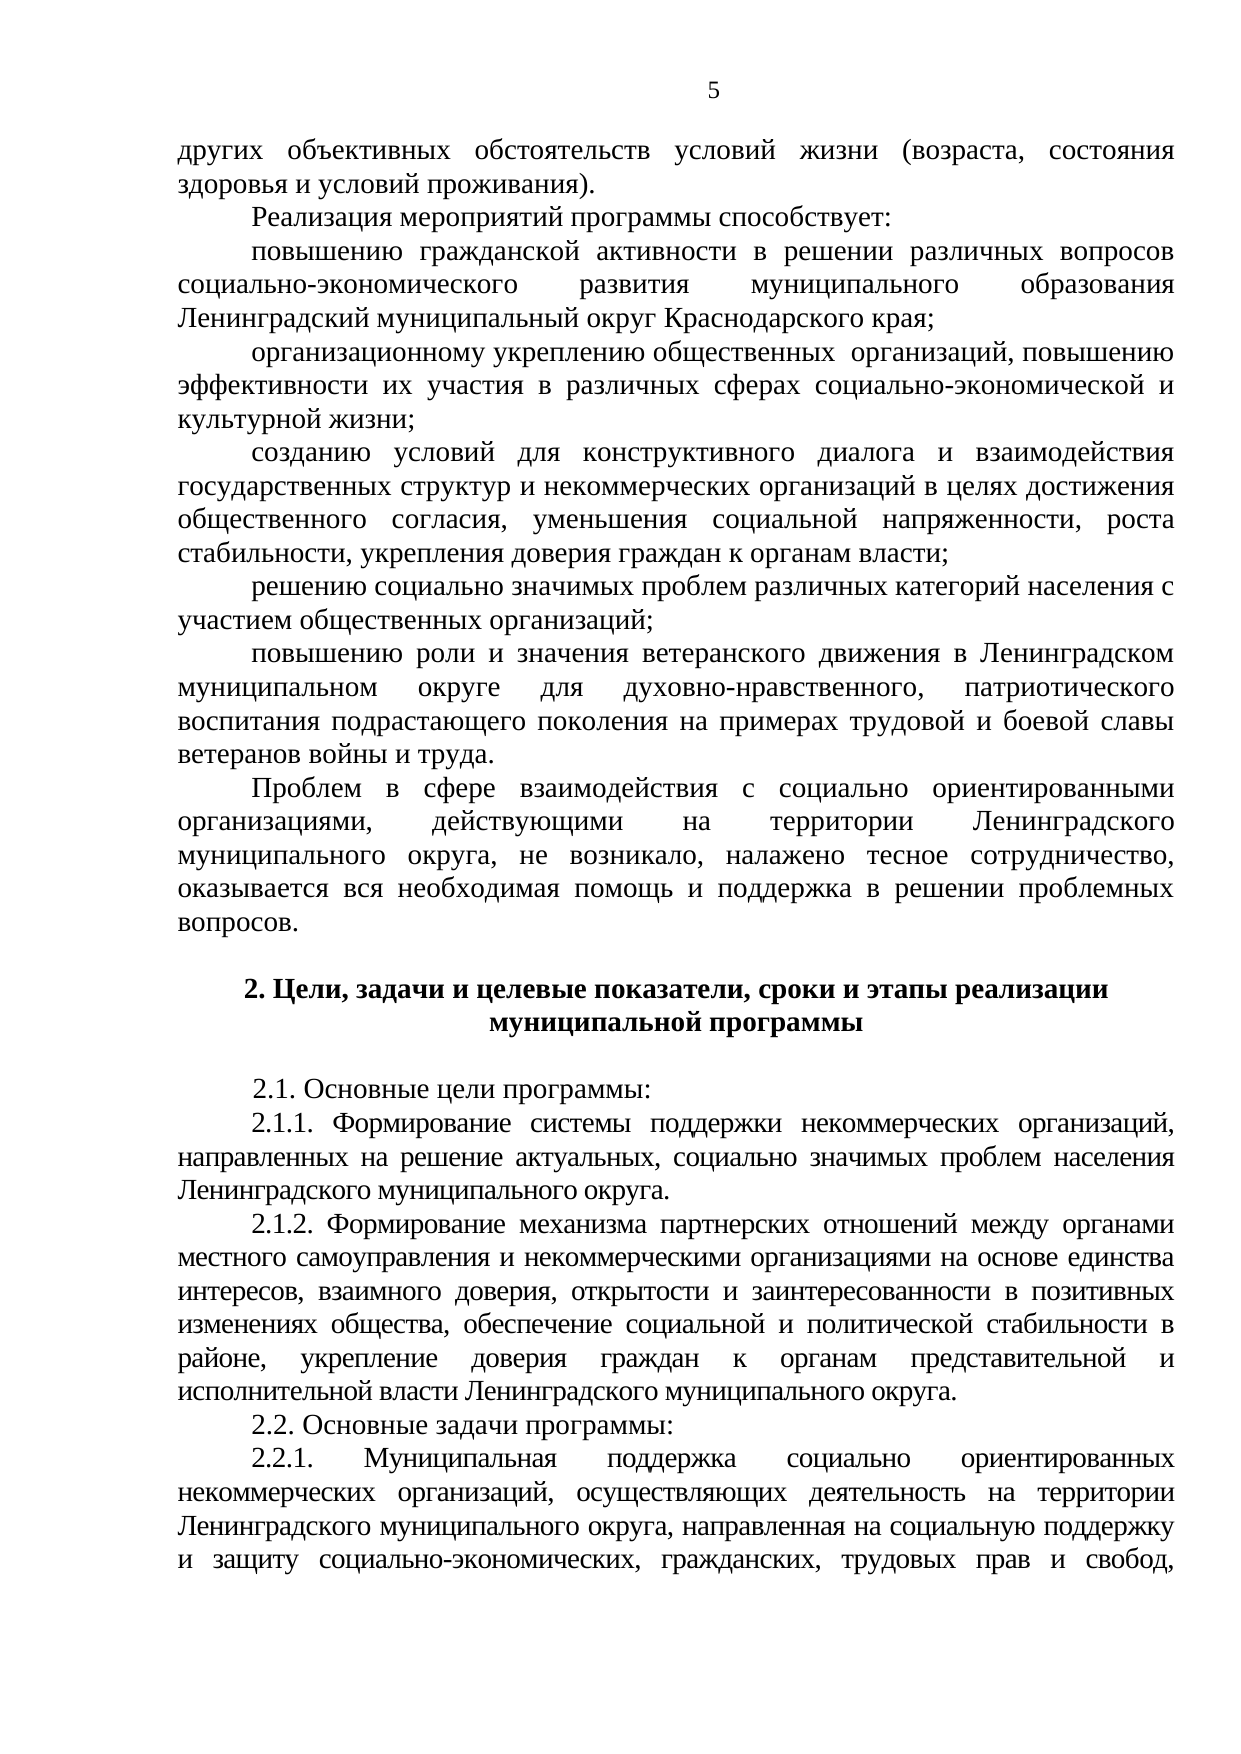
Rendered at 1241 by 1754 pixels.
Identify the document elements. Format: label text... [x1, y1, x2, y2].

text 2.1.1. Формирование системы поддержки некоммерческих организаций, направленных на решение актуальных, социально значимых проблем населения Ленинградского муниципального округа. [177, 1105, 1175, 1206]
text решению социально значимых проблем различных категорий населения с участием общественных организаций; [177, 568, 1175, 636]
text организационному укреплению общественных организаций, повышению эффективности их участия в различных сферах социально-экономической и культурной жизни; [177, 334, 1175, 434]
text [177, 132, 1175, 199]
text повышению гражданской активности в решении различных вопросов социально-экономического развития муниципального образования Ленинградский муниципальный округ Краснодарского края; [177, 233, 1175, 334]
text повышению роли и значения ветеранского движения в Ленинградском муниципальном округе для духовно-нравственного, патриотического воспитания подрастающего поколения на примерах трудовой и боевой славы ветеранов войны и труда. [177, 636, 1175, 770]
text созданию условий для конструктивного диалога и взаимодействия государственных структур и некоммерческих организаций в целях достижения общественного согласия, уменьшения социальной напряженности, роста стабильности, укрепления доверия граждан к органам власти; [177, 434, 1175, 568]
text 2.1. Основные цели программы: [177, 1072, 1175, 1105]
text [177, 1441, 1175, 1575]
text 2.1.2. Формирование механизма партнерских отношений между органами местного самоуправления и некоммерческими организациями на основе единства интересов, взаимного доверия, открытости и заинтересованности в позитивных изменениях общества, обеспечение социальной и политической стабильности в районе, укрепление доверия граждан к органам представительной и исполнительной власти Ленинградского муниципального округа. [177, 1206, 1175, 1407]
text 2. Цели, задачи и целевые показатели, сроки и этапы реализации муниципальной программы [177, 971, 1175, 1038]
text Реализация мероприятий программы способствует: [177, 199, 1175, 233]
text 2.2. Основные задачи программы: [177, 1407, 1175, 1441]
text Проблем в сфере взаимодействия с социально ориентированными организациями, действующими на территории Ленинградского муниципального округа, не возникало, налажено тесное сотрудничество, оказывается вся необходимая помощь и поддержка в решении проблемных вопросов. [177, 770, 1175, 937]
